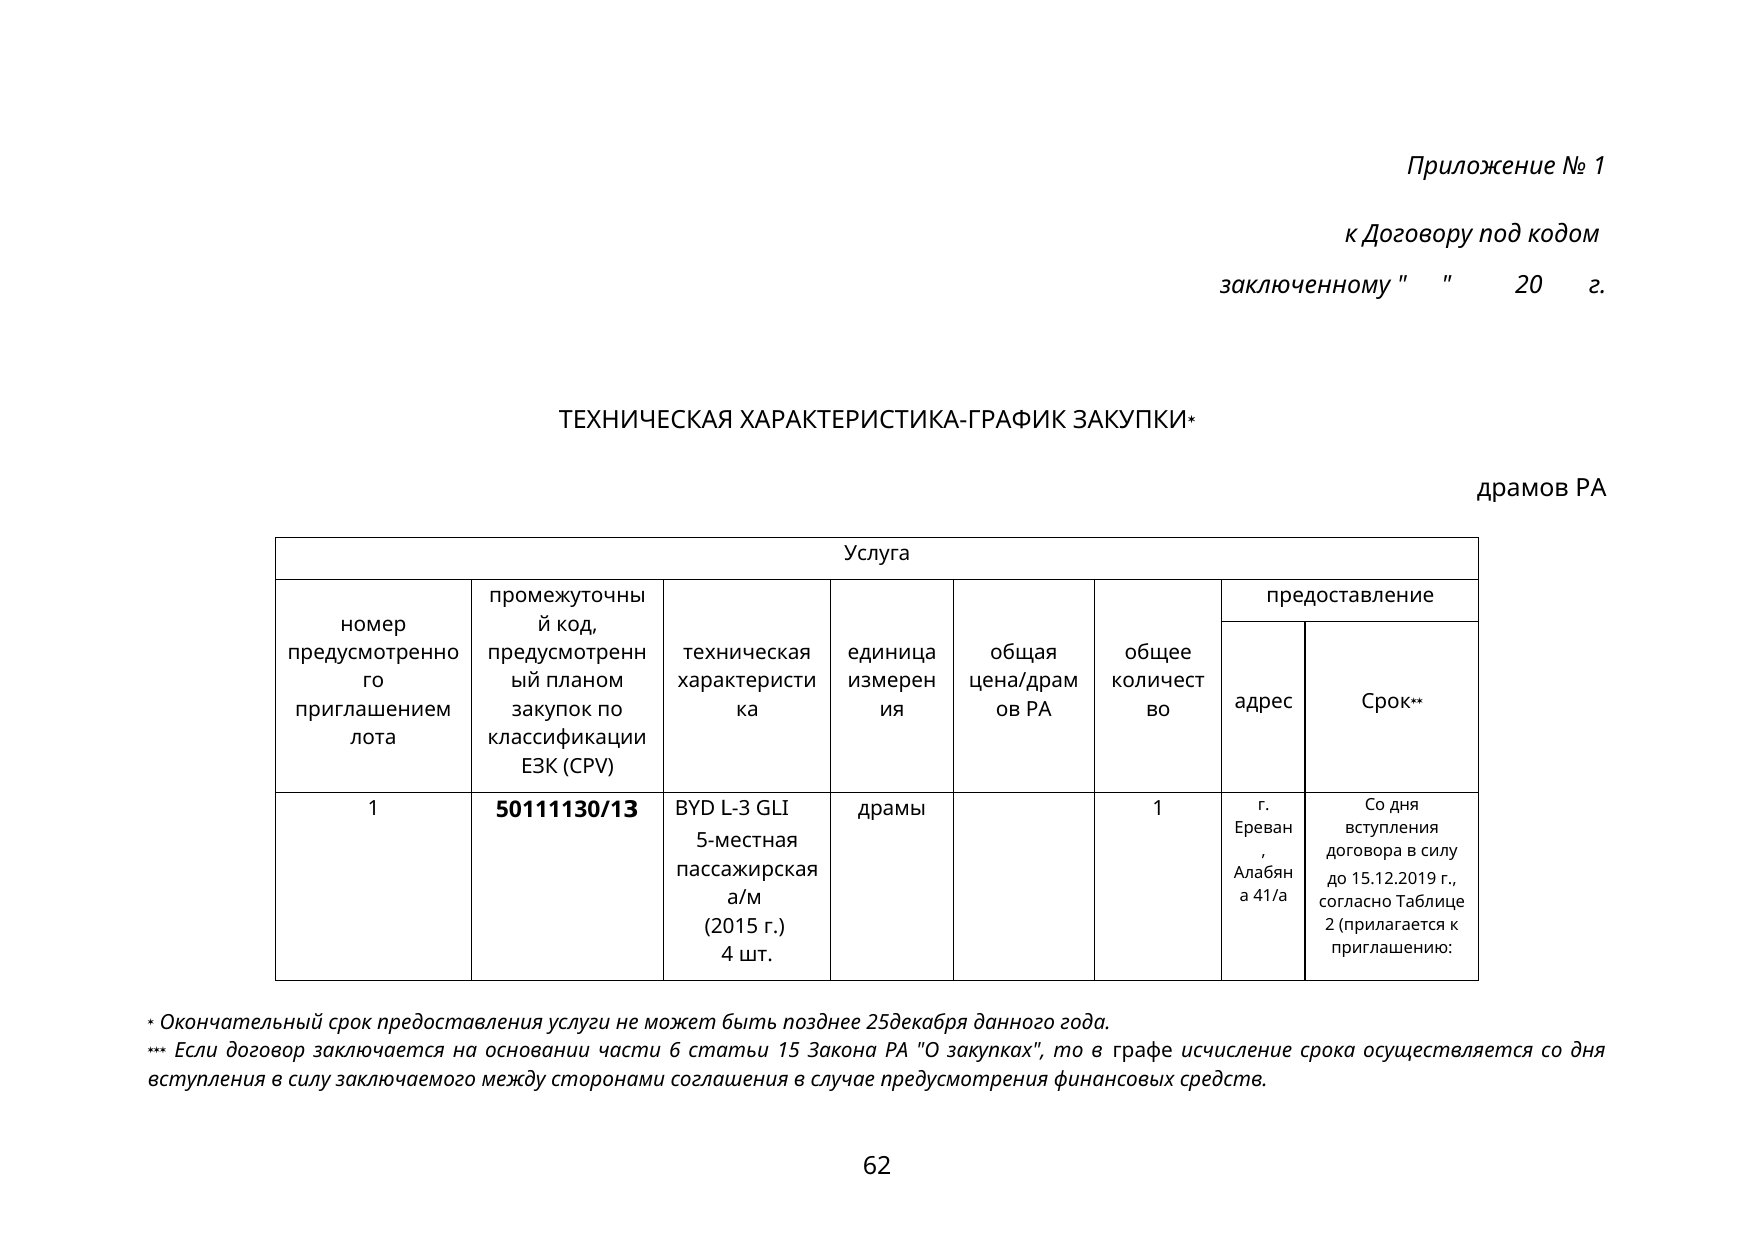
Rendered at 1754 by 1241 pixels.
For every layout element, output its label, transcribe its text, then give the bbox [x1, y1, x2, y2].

table_cell Լ-3 GLI 5-местная пассажирская а/м (2015 г.) 4 шт. [664, 793, 830, 980]
table_cell [954, 793, 1094, 980]
table_cell Срок [1306, 622, 1478, 792]
table_cell 50111130/13 [472, 793, 663, 980]
table_cell номер предусмотренного приглашением лота [276, 580, 471, 792]
table_cell 1 [276, 793, 471, 980]
table_cell общее количество [1095, 580, 1221, 792]
table_cell адрес [1222, 622, 1304, 792]
table_cell единица измерения [831, 580, 953, 792]
text Приложение № 1 [148, 148, 1606, 182]
text к Договору под кодом заключенному " " 20 г. [148, 215, 1606, 301]
table_cell техническая характеристика [664, 580, 830, 792]
table_cell 1 [1095, 793, 1221, 980]
text ТЕХНИЧЕСКАЯ ХАРАКТЕРИСТИКА-ГРАФИК ЗАКУПКИ [148, 402, 1606, 436]
table_cell общая цена/драмов РА [954, 580, 1094, 792]
table_cell промежуточный код, предусмотренный планом закупок по классификации ЕЗК (CPV) [472, 580, 663, 792]
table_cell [1306, 793, 1478, 980]
text драмов РА [148, 469, 1606, 504]
table_header Услуга [276, 538, 1478, 579]
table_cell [1222, 793, 1304, 980]
table_cell предоставление [1222, 580, 1478, 621]
table_cell драмы [831, 793, 953, 980]
